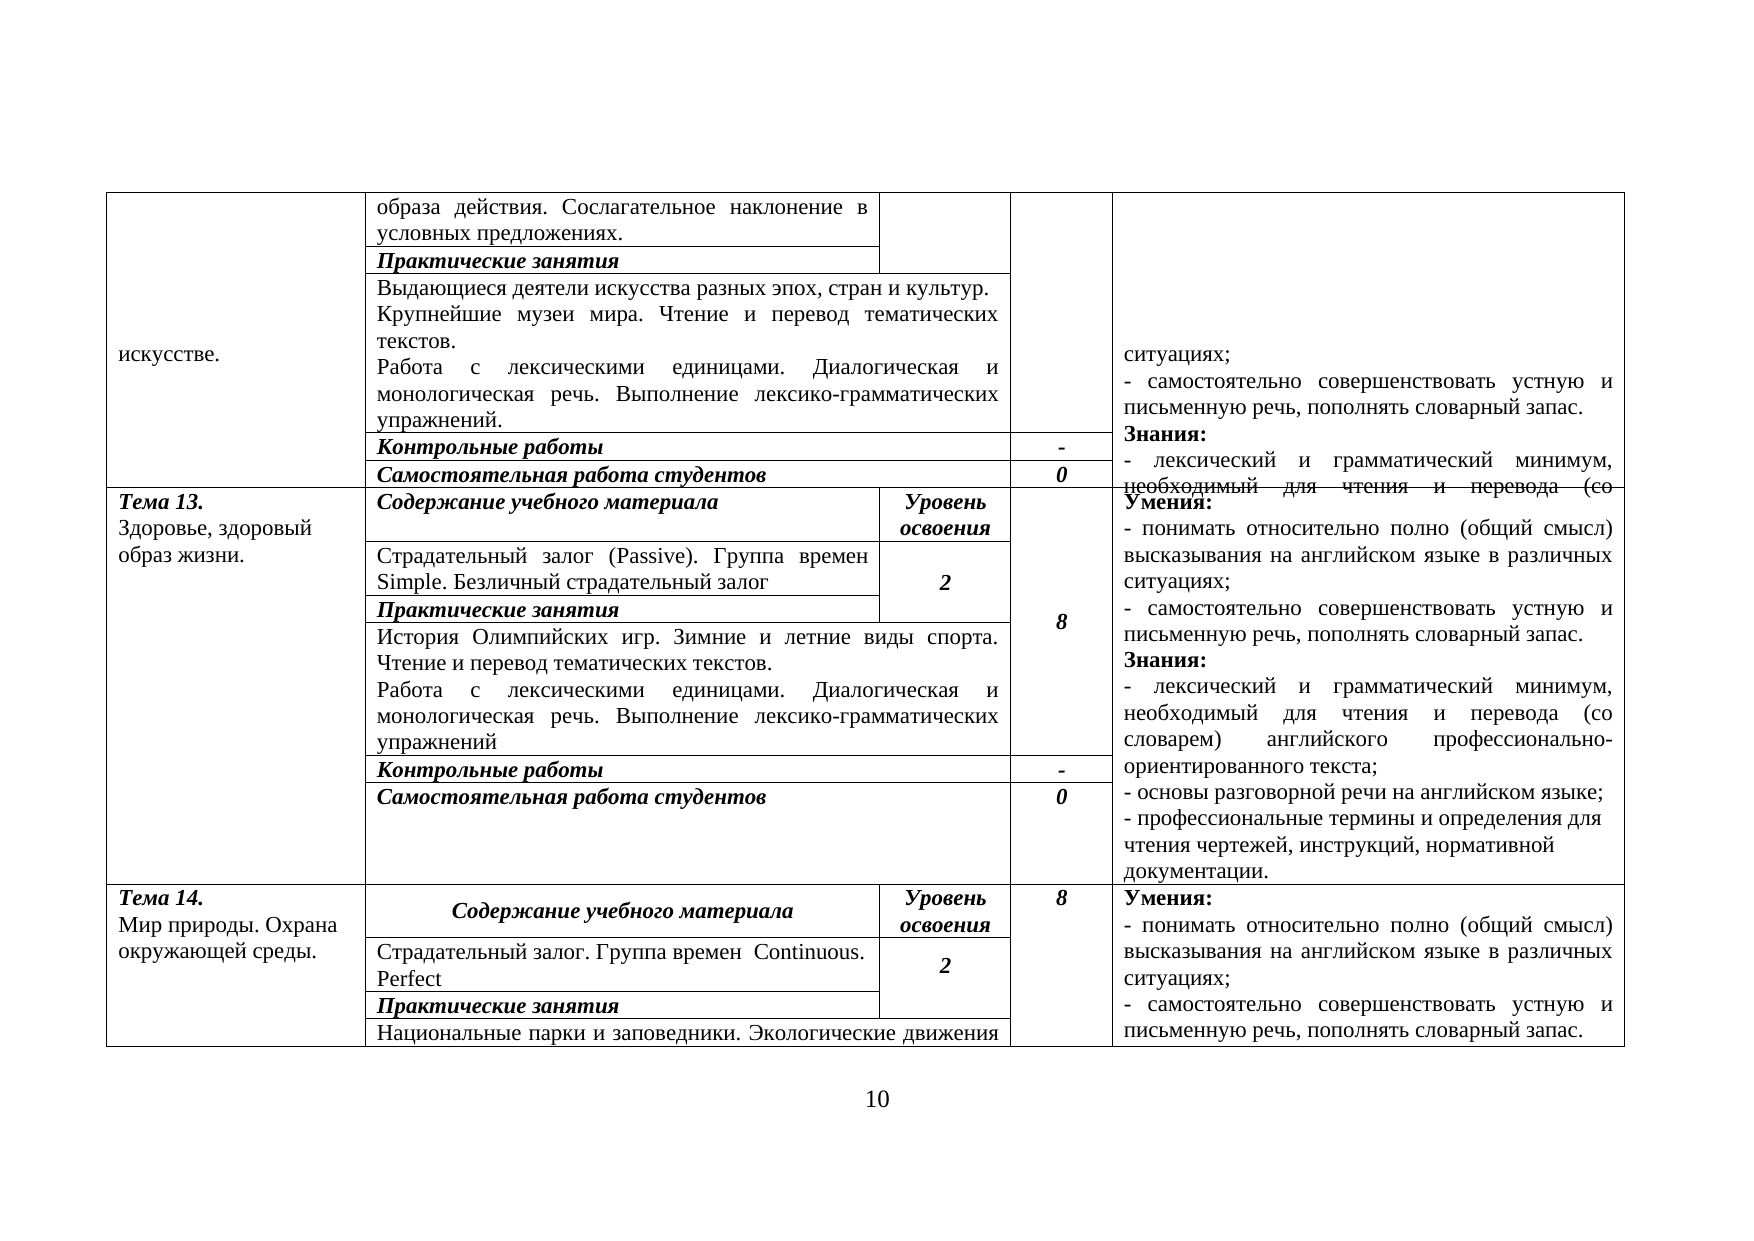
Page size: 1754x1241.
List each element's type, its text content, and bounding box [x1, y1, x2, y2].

table_cell Выдающиеся деятели искусства разных эпох, стран и культур. Крупнейшие музеи мира. Чтение и перевод тематических текстов. Работа с лексическими единицами. Диалогическая и монологическая речь. Выполнение лексико-грамматических упражнений. [366, 274, 1010, 432]
table_cell Контрольные работы [366, 756, 1010, 782]
table_cell Уровень освоения [880, 488, 1010, 541]
table_cell Страдательный залог (Passive). Группа времен Simple. Безличный страдательный залог [366, 542, 879, 594]
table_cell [366, 1019, 1010, 1046]
table_cell Страдательный залог. Группа времен Continuous. Perfect [366, 938, 879, 991]
table_cell Самостоятельная работа студентов [366, 783, 1010, 883]
table_cell - [1011, 433, 1112, 460]
table_cell Практические занятия [366, 247, 879, 273]
table_cell Тема 14. Мир природы. Охрана окружающей среды. [107, 885, 365, 1046]
table_cell Контрольные работы [366, 433, 1010, 460]
table_cell Практические занятия [366, 992, 879, 1018]
table_cell Умения: - понимать относительно полно (общий смысл) высказывания на английском языке в различных ситуациях; - самостоятельно совершенствовать устную и письменную речь, пополнять словарный запас. Знания: - лексический и грамматический минимум, необходимый для чтения и перевода (со словарем) текста; - основы разговорной речи на английском языке; [1113, 885, 1624, 1046]
table_cell Тема 13. Здоровье, здоровый образ жизни. [107, 488, 365, 883]
table_cell Содержание учебного материала [366, 885, 879, 937]
table_cell История Олимпийских игр. Зимние и летние виды спорта. Чтение и перевод тематических текстов. Работа с лексическими единицами. Диалогическая и монологическая речь. Выполнение лексико-грамматических упражнений [366, 623, 1010, 755]
table_cell 0 [1011, 783, 1112, 883]
table_cell Практические занятия [366, 596, 879, 622]
table_cell 2 [880, 938, 1010, 1018]
table_cell 2 [880, 542, 1010, 622]
table_cell 8 [1011, 488, 1112, 755]
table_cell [366, 193, 879, 246]
table_cell 8 [1011, 885, 1112, 1046]
table_cell - [1011, 756, 1112, 782]
table_cell Умения: - понимать относительно полно (общий смысл) высказывания на английском языке в различных ситуациях; - самостоятельно совершенствовать устную и письменную речь, пополнять словарный запас. Знания: - лексический и грамматический минимум, необходимый для чтения и перевода (со словарем) английского профессионально-ориентированного текста; - основы разговорной речи на английском языке; - профессиональные термины и определения для чтения чертежей, инструкций, нормативной документации. [1113, 488, 1624, 883]
table_cell 0 [1011, 461, 1112, 487]
table_cell Уровень освоения [880, 885, 1010, 937]
table_cell 2 [880, 193, 1010, 273]
table_cell Содержание учебного материала [366, 488, 879, 541]
table_cell Самостоятельная работа студентов [366, 461, 1010, 487]
